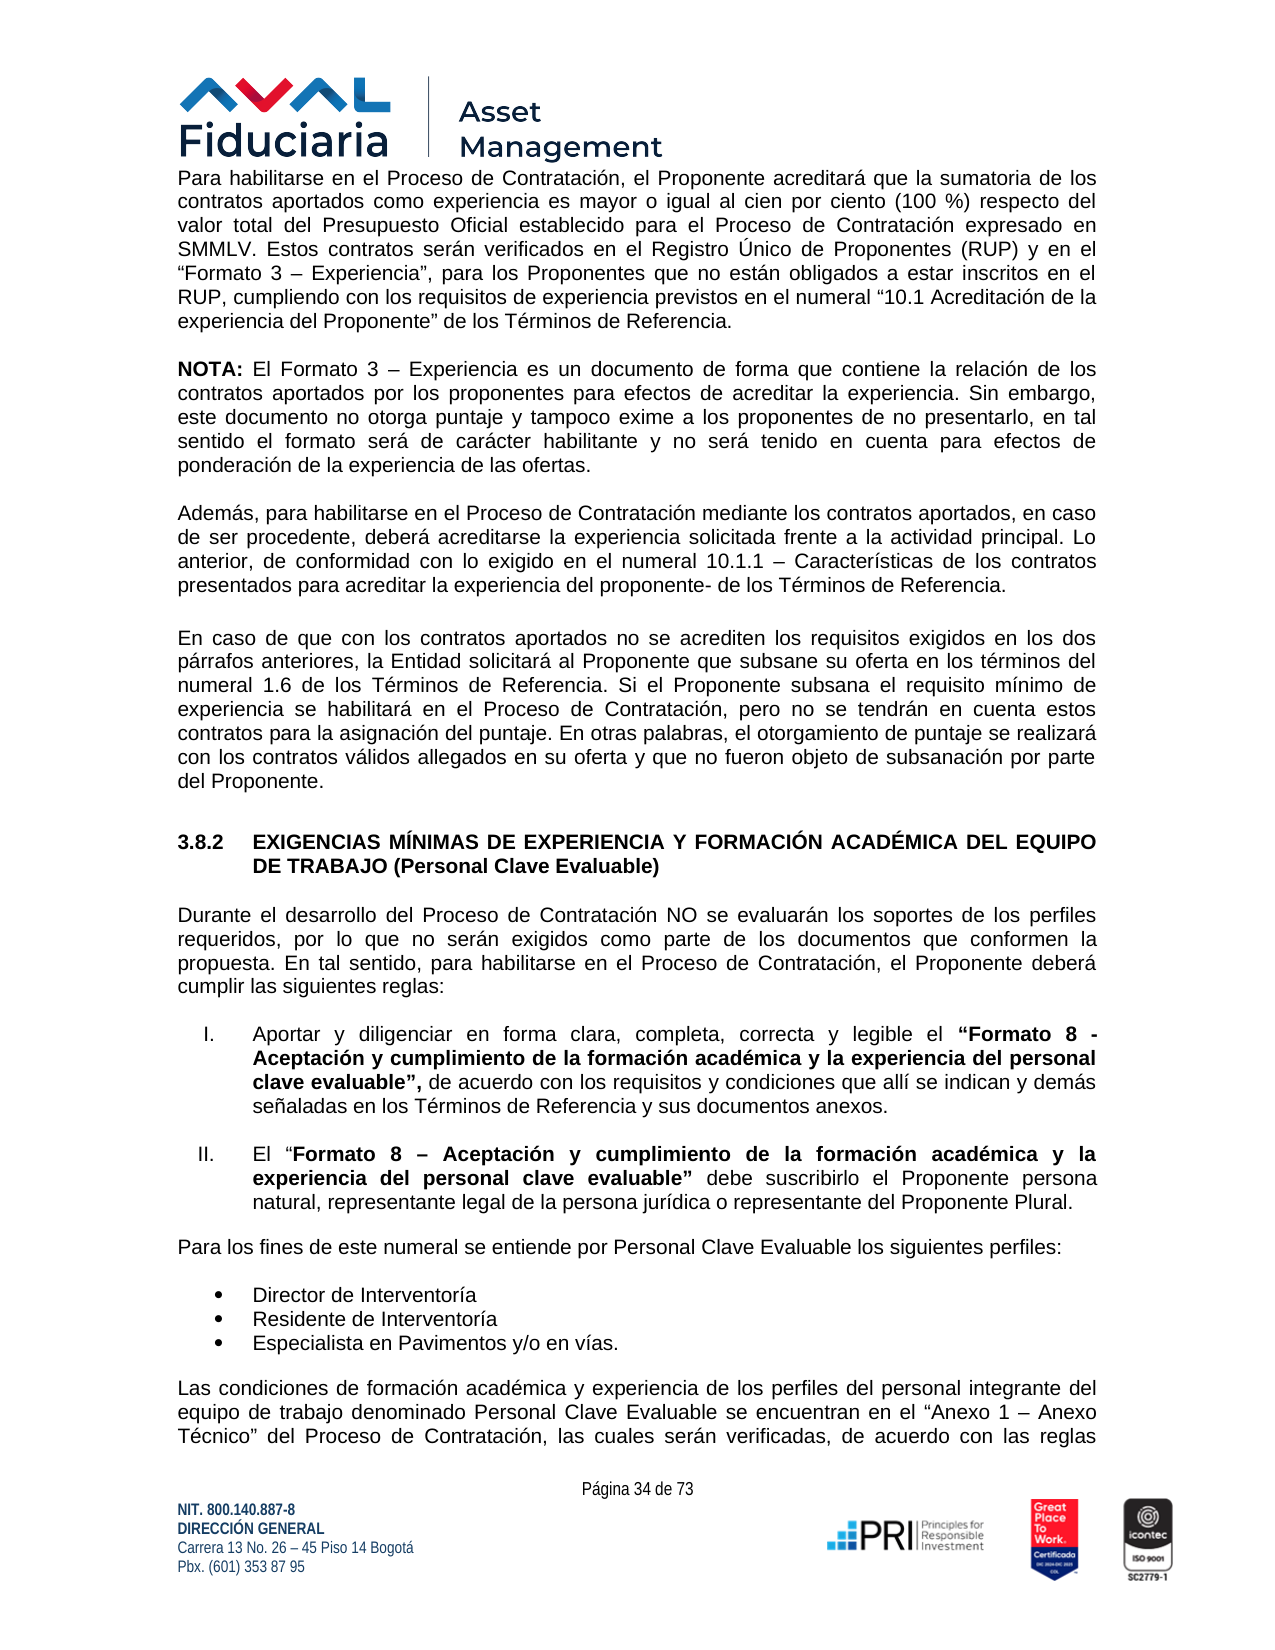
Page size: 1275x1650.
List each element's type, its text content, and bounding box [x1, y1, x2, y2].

list EXIGENCIAS MÍNIMAS DE EXPERIENCIA Y FORMACIÓN ACADÉMICA DEL EQUIPO DE TRABAJO (Personal Clave Evaluable) [177, 829, 1098, 877]
text En caso de que con los contratos aportados no se acrediten los requisitos exigidos en los dos párrafos anteriores, la Entidad solicitará al Proponente que subsane su oferta en los términos del numeral 1.6 de los Términos de Referencia. Si el Proponente subsana el requisito mínimo de experiencia se habilitará en el Proceso de Contratación, pero no se tendrán en cuenta estos contratos para la asignación del puntaje. En otras palabras, el otorgamiento de puntaje se realizará con los contratos válidos allegados en su oferta y que no fueron objeto de subsanación por parte del Proponente. [177, 625, 1098, 793]
text Además, para habilitarse en el Proceso de Contratación mediante los contratos aportados, en caso de ser procedente, deberá acreditarse la experiencia solicitada frente a la actividad principal. Lo anterior, de conformidad con lo exigido en el numeral 10.1.1 – Características de los contratos presentados para acreditar la experiencia del proponente- de los Términos de Referencia. [177, 501, 1098, 597]
text Para los fines de este numeral se entiende por Personal Clave Evaluable los siguientes perfiles: [177, 1235, 1098, 1259]
list Especialista en Pavimentos y/o en vías. [215, 1331, 1098, 1355]
picture [813, 1498, 1179, 1580]
list Residente de Interventoría [215, 1307, 1098, 1331]
list Director de Interventoría [215, 1283, 1098, 1307]
text Durante el desarrollo del Proceso de Contratación NO se evaluarán los soportes de los perfiles requeridos, por lo que no serán exigidos como parte de los documentos que conformen la propuesta. En tal sentido, para habilitarse en el Proceso de Contratación, el Proponente deberá cumplir las siguientes reglas: [177, 902, 1098, 998]
text Para habilitarse en el Proceso de Contratación, el Proponente acreditará que la sumatoria de los contratos aportados como experiencia es mayor o igual al cien por ciento (100 %) respecto del valor total del Presupuesto Oficial establecido para el Proceso de Contratación expresado en SMMLV. Estos contratos serán verificados en el Registro Único de Proponentes (RUP) y en el “Formato 3 – Experiencia”, para los Proponentes que no están obligados a estar inscritos en el RUP, cumpliendo con los requisitos de experiencia previstos en el numeral “10.1 Acreditación de la experiencia del Proponente” de los Términos de Referencia. [177, 165, 1098, 333]
list El “Formato 8 – Aceptación y cumplimiento de la formación académica y la experiencia del personal clave evaluable” debe suscribirlo el Proponente persona natural, representante legal de la persona jurídica o representante del Proponente Plural. [215, 1142, 1098, 1214]
picture [177, 73, 665, 166]
text NOTA: El Formato 3 – Experiencia es un documento de forma que contiene la relación de los contratos aportados por los proponentes para efectos de acreditar la experiencia. Sin embargo, este documento no otorga puntaje y tampoco exime a los proponentes de no presentarlo, en tal sentido el formato será de carácter habilitante y no será tenido en cuenta para efectos de ponderación de la experiencia de las ofertas. [177, 357, 1098, 477]
list Aportar y diligenciar en forma clara, completa, correcta y legible el “Formato 8 - Aceptación y cumplimiento de la formación académica y la experiencia del personal clave evaluable”, de acuerdo con los requisitos y condiciones que allí se indican y demás señaladas en los Términos de Referencia y sus documentos anexos. [215, 1022, 1098, 1118]
